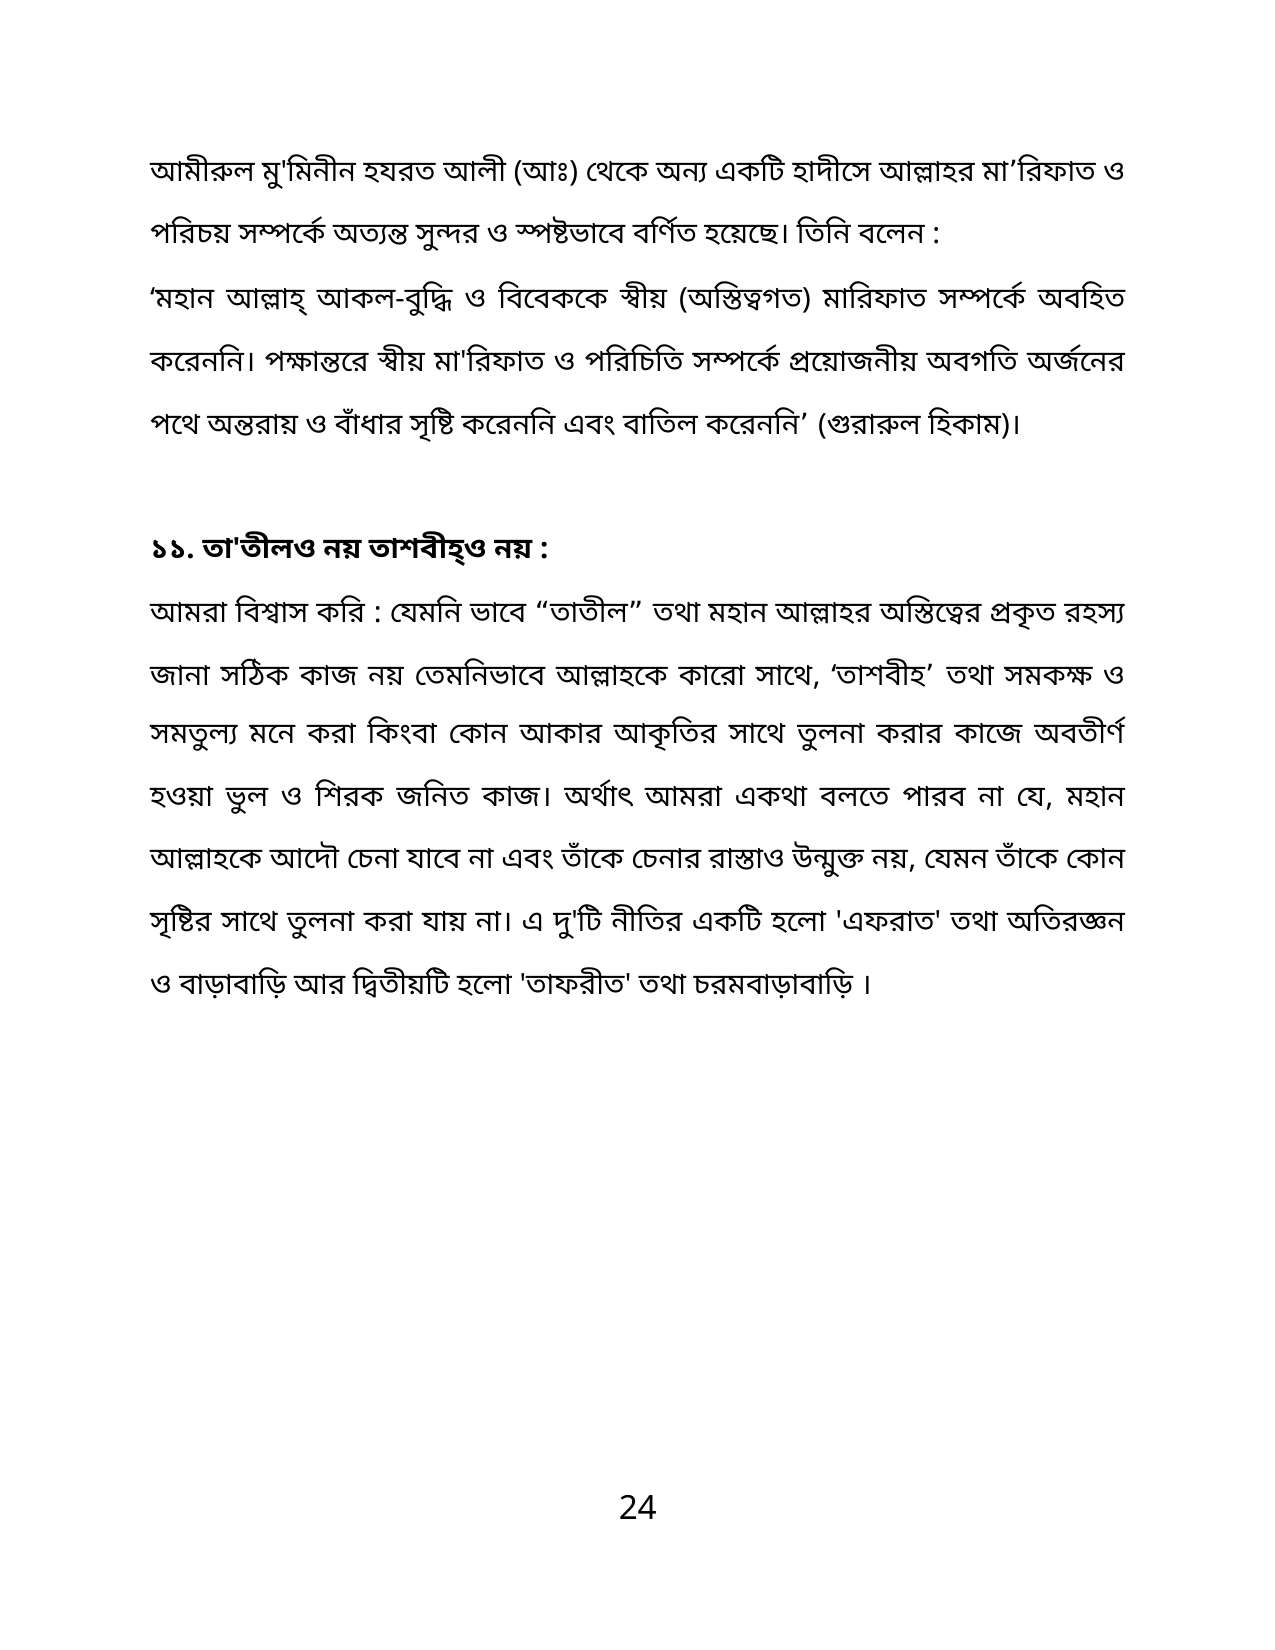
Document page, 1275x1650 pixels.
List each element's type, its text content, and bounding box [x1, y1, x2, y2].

text ‘মহান আল্লাহ্ আকল-বুদ্ধি ও বিবেককে স্বীয় (অস্তিত্বগত) মারিফাত সম্পর্কে অবহিত করেননি। পক্ষান্তরে স্বীয় মা'রিফাত ও পরিচিতি সম্পর্কে প্রয়োজনীয় অবগতি অর্জনের পথে অন্তরায় ও বাঁধার সৃষ্টি করেননি এবং বাতিল করেননি’ (গুরারুল হিকাম)। [150, 277, 1125, 446]
text ১১. তা'তীলও নয় তাশবীহ্ও নয় : [150, 527, 1125, 570]
text আমরা বিশ্বাস করি : যেমনি ভাবে “তাতীল” তথা মহান আল্লাহর অস্তিত্বের প্রকৃত রহস্য জানা সঠিক কাজ নয় তেমনিভাবে আল্লাহকে কারো সাথে, ‘তাশবীহ’ তথা সমকক্ষ ও সমতুল্য মনে করা কিংবা কোন আকার আকৃতির সাথে তুলনা করার কাজে অবতীর্ণ হওয়া ভুল ও শিরক জনিত কাজ। অর্থাৎ আমরা একথা বলতে পারব না যে, মহান আল্লাহকে আদৌ চেনা যাবে না এবং তাঁকে চেনার রাস্তাও উন্মুক্ত নয়, যেমন তাঁকে কোন সৃষ্টির সাথে তুলনা করা যায় না। এ দু'টি নীতির একটি হলো 'এফরাত' তথা অতিরজ্ঞন ও বাড়াবাড়ি আর দ্বিতীয়টি হলো 'তাফরীত' তথা চরমবাড়াবাড়ি । [150, 591, 1125, 1006]
text আমীরুল মু'মিনীন হযরত আলী (আঃ) থেকে অন্য একটি হাদীসে আল্লাহর মা’রিফাত ও পরিচয় সম্পর্কে অত্যন্ত সুন্দর ও স্পষ্টভাবে বর্ণিত হয়েছে। তিনি বলেন : [150, 150, 1125, 256]
